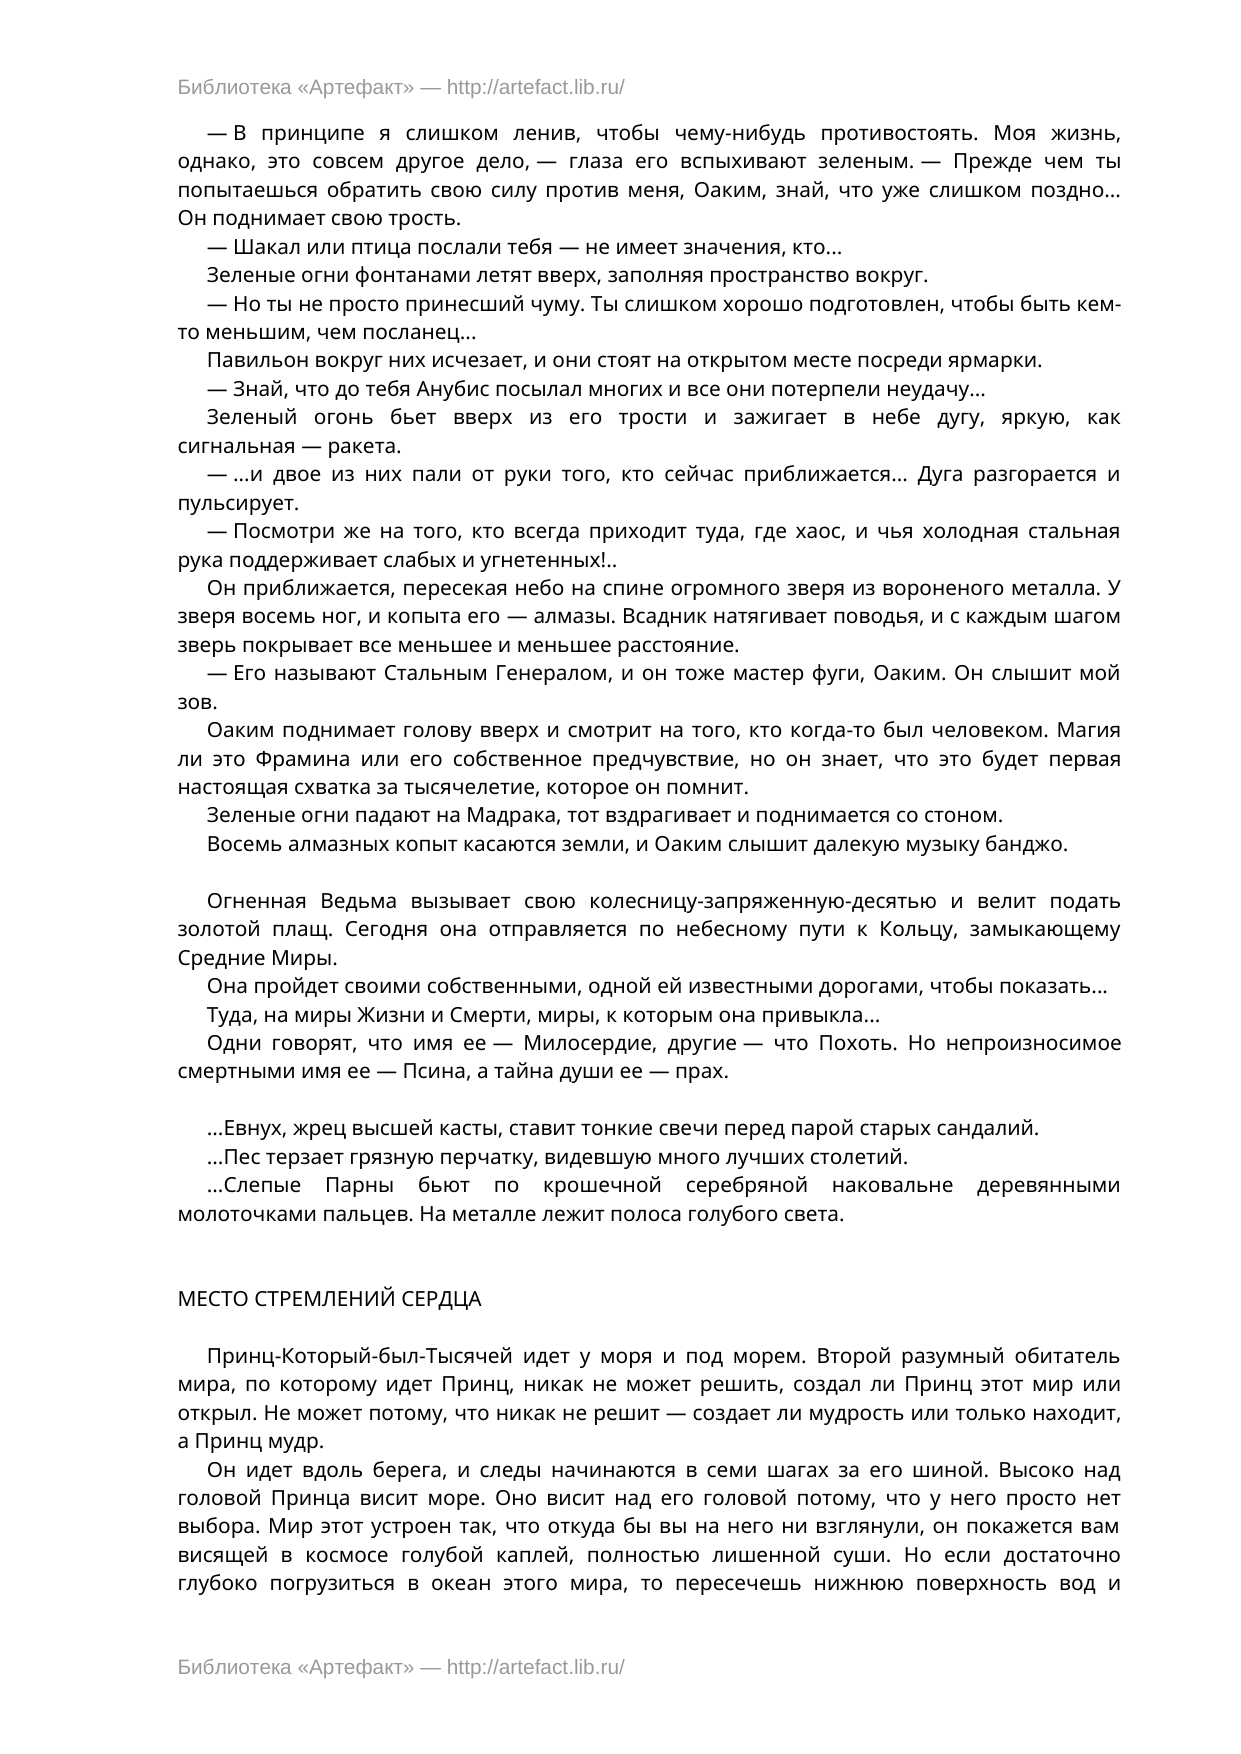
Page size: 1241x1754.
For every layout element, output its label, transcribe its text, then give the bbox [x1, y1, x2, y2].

text ...Слепые Парны бьют по крошечной серебряной наковальне деревянными молоточками пальцев. На металле лежит полоса голубого света. [177, 1170, 1122, 1227]
text ...Евнух, жрец высшей касты, ставит тонкие свечи перед парой старых сандалий. [177, 1113, 1122, 1142]
text Зеленые огни падают на Мадрака, тот вздрагивает и поднимается со стоном. [177, 801, 1122, 829]
text Она пройдет своими собственными, одной ей известными дорогами, чтобы показать... [177, 971, 1122, 1000]
text — Шакал или птица послали тебя — не имеет значения, кто... [177, 232, 1122, 260]
text Восемь алмазных копыт касаются земли, и Оаким слышит далекую музыку банджо. [177, 829, 1122, 857]
text Принц-Который-был-Тысячей идет у моря и под морем. Второй разумный обитатель мира, по которому идет Принц, никак не может решить, создал ли Принц этот мир или открыл. Не может потому, что никак не решит — создает ли мудрость или только находит, а Принц мудр. [177, 1341, 1122, 1455]
text — Знай, что до тебя Анубис посылал многих и все они потерпели неудачу... [177, 374, 1122, 402]
text Одни говорят, что имя ее — Милосердие, другие — что Похоть. Но непроизносимое смертными имя ее — Псина, а тайна души ее — прах. [177, 1028, 1122, 1085]
text Огненная Ведьма вызывает свою колесницу-запряженную-десятью и велит подать золотой плащ. Сегодня она отправляется по небесному пути к Кольцу, замыкающему Средние Миры. [177, 886, 1122, 971]
text — Его называют Стальным Генералом, и он тоже мастер фуги, Оаким. Он слышит мой зов. [177, 658, 1122, 715]
text Оаким поднимает голову вверх и смотрит на того, кто когда-то был человеком. Магия ли это Фрамина или его собственное предчувствие, но он знает, что это будет первая настоящая схватка за тысячелетие, которое он помнит. [177, 715, 1122, 801]
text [177, 1455, 1122, 1597]
text Он приближается, пересекая небо на спине огромного зверя из вороненого металла. У зверя восемь ног, и копыта его — алмазы. Всадник натягивает поводья, и с каждым шагом зверь покрывает все меньшее и меньшее расстояние. [177, 573, 1122, 658]
text — Посмотри же на того, кто всегда приходит туда, где хаос, и чья холодная стальная рука поддерживает слабых и угнетенных!.. [177, 516, 1122, 573]
text — Но ты не просто принесший чуму. Ты слишком хорошо подготовлен, чтобы быть кем-то меньшим, чем посланец... [177, 289, 1122, 346]
text — В принципе я слишком ленив, чтобы чему-нибудь противостоять. Моя жизнь, однако, это совсем другое дело, — глаза его вспыхивают зеленым. — Прежде чем ты попытаешься обратить свою силу против меня, Оаким, знай, что уже слишком поздно... Он поднимает свою трость. [177, 118, 1122, 232]
text ...Пес терзает грязную перчатку, видевшую много лучших столетий. [177, 1142, 1122, 1170]
text Павильон вокруг них исчезает, и они стоят на открытом месте посреди ярмарки. [177, 346, 1122, 374]
text Туда, на миры Жизни и Смерти, миры, к которым она привыкла... [177, 1000, 1122, 1028]
text Зеленые огни фонтанами летят вверх, заполняя пространство вокруг. [177, 260, 1122, 289]
text МЕСТО СТРЕМЛЕНИЙ СЕРДЦА [177, 1284, 1122, 1312]
text Зеленый огонь бьет вверх из его трости и зажигает в небе дугу, яркую, как сигнальная — ракета. [177, 402, 1122, 459]
text — ...и двое из них пали от руки того, кто сейчас приближается... Дуга разгорается и пульсирует. [177, 459, 1122, 516]
